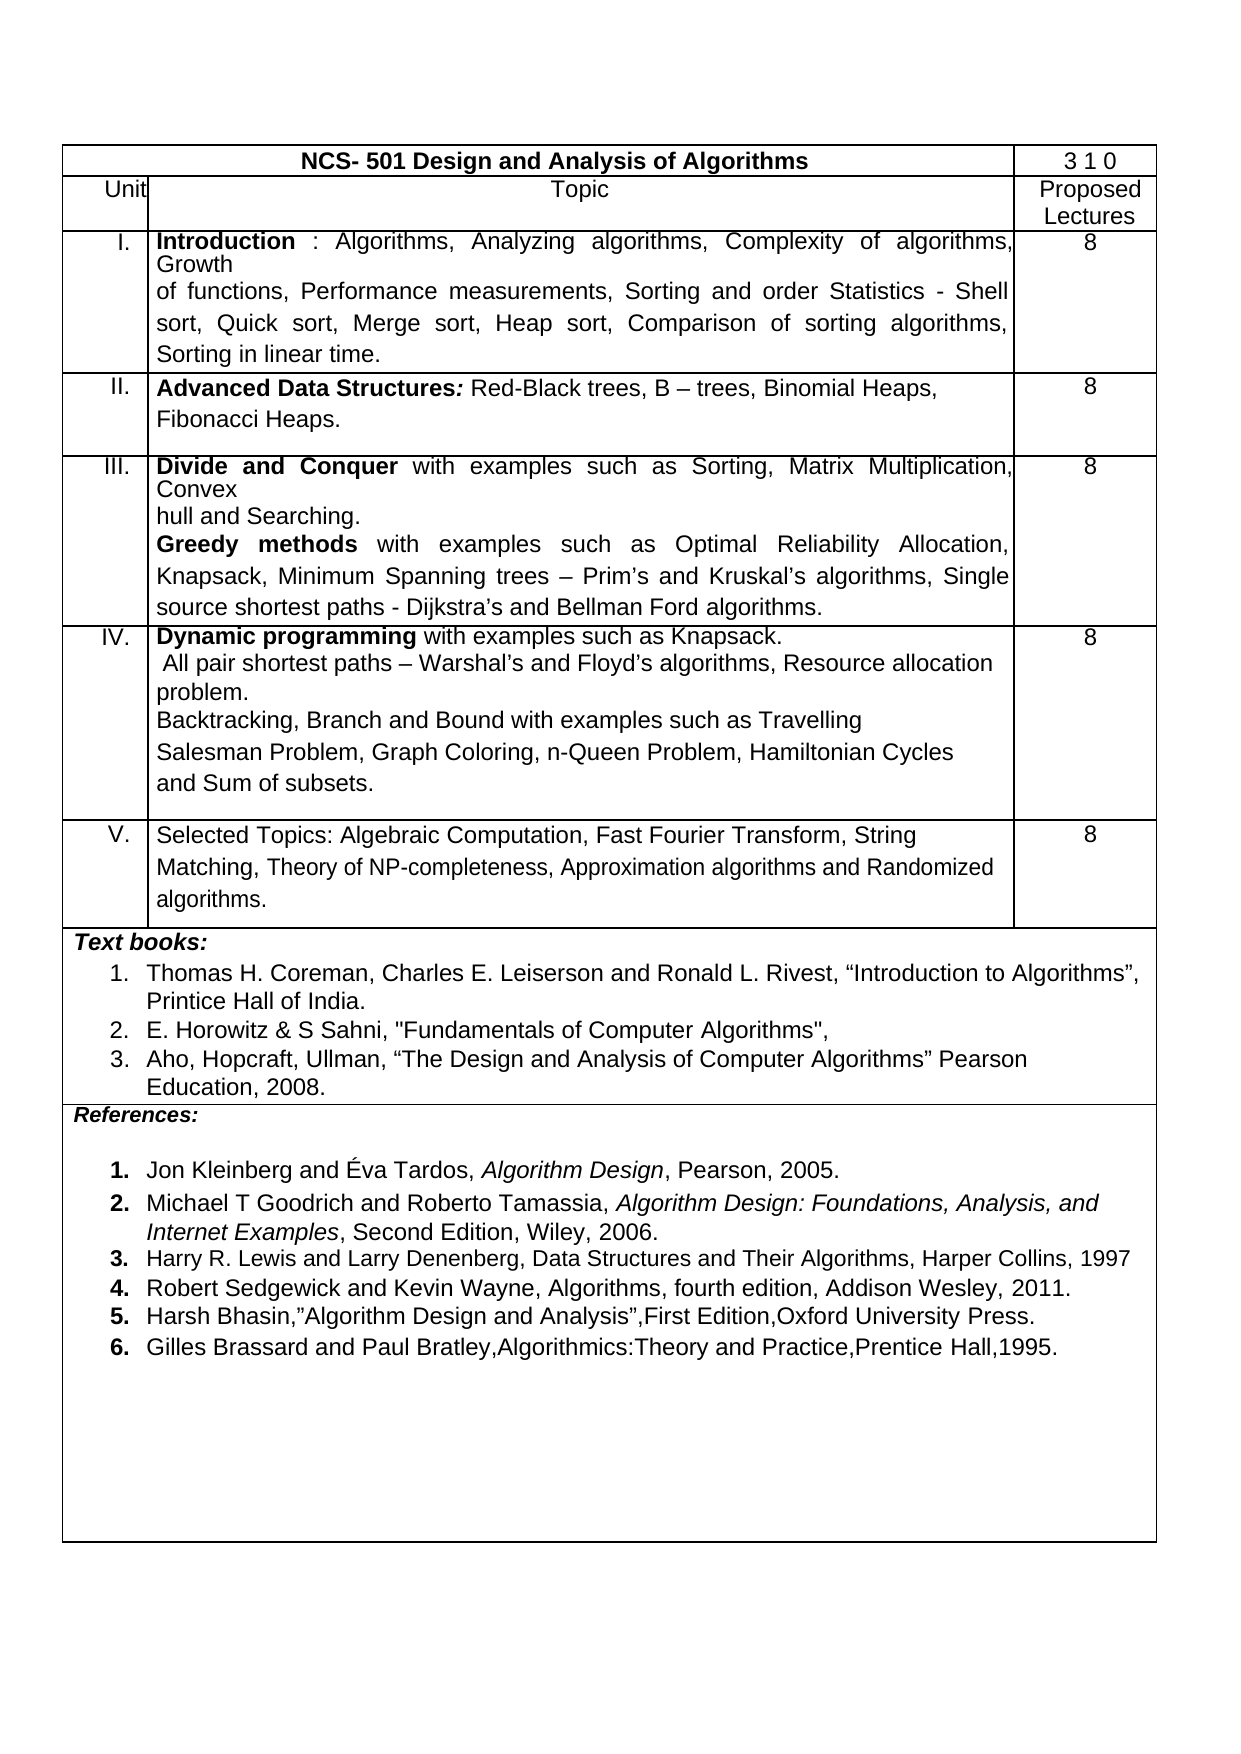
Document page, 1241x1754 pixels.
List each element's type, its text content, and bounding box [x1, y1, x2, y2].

table_cell Selected Topics: Algebraic Computation, Fast Fourier Transform, String Matching, Theory of NP-completeness, Approximation algorithms and Randomized algorithms. [149, 821, 1013, 927]
table_cell V. [63, 821, 147, 927]
table_cell Text books: Thomas H. Coreman, Charles E. Leiserson and Ronald L. Rivest, “Introduction to Algorithms”, Printice Hall of India. E. Horowitz & S Sahni, "Fundamentals of Computer Algorithms", Aho, Hopcraft, Ullman, “The Design and Analysis of Computer Algorithms” Pearson Education, 2008. [63, 929, 1156, 1104]
table_cell Advanced Data Structures: Red-Black trees, B – trees, Binomial Heaps, Fibonacci Heaps. [149, 374, 1013, 455]
table_header 3 1 0 [1015, 146, 1156, 175]
table_cell 8 [1015, 374, 1156, 455]
table_cell Divide and Conquer with examples such as Sorting, Matrix Multiplication, Convex hull and Searching. Greedy methods with examples such as Optimal Reliability Allocation, Knapsack, Minimum Spanning trees – Prim’s and Kruskal’s algorithms, Single source shortest paths - Dijkstra’s and Bellman Ford algorithms. [149, 457, 1013, 625]
table_cell 8 [1015, 821, 1156, 927]
table_cell Topic [149, 177, 1013, 230]
table_cell II. [63, 374, 147, 455]
table_cell 8 [1015, 232, 1156, 372]
table_cell Dynamic programming with examples such as Knapsack. All pair shortest paths – Warshal’s and Floyd’s algorithms, Resource allocation problem. Backtracking, Branch and Bound with examples such as Travelling Salesman Problem, Graph Coloring, n-Queen Problem, Hamiltonian Cycles and Sum of subsets. [149, 627, 1013, 819]
table_header NCS- 501 Design and Analysis of Algorithms [63, 146, 1013, 175]
table_cell Introduction : Algorithms, Analyzing algorithms, Complexity of algorithms, Growth of functions, Performance measurements, Sorting and order Statistics - Shell sort, Quick sort, Merge sort, Heap sort, Comparison of sorting algorithms, Sorting in linear time. [149, 232, 1013, 372]
table_cell References: Jon Kleinberg and Éva Tardos, Algorithm Design, Pearson, 2005. Michael T Goodrich and Roberto Tamassia, Algorithm Design: Foundations, Analysis, and Internet Examples, Second Edition, Wiley, 2006. Harry R. Lewis and Larry Denenberg, Data Structures and Their Algorithms, Harper Collins, 1997 Robert Sedgewick and Kevin Wayne, Algorithms, fourth edition, Addison Wesley, 2011. Harsh Bhasin,”Algorithm Design and Analysis”,First Edition,Oxford University Press. Gilles Brassard and Paul Bratley,Algorithmics:Theory and Practice,Prentice Hall,1995. [63, 1105, 1156, 1541]
table_cell Proposed Lectures [1015, 177, 1156, 230]
table_cell Unit [63, 177, 147, 230]
table_cell III. [63, 457, 147, 625]
table_cell IV. [63, 627, 147, 819]
table_cell 8 [1015, 457, 1156, 625]
table_cell 8 [1015, 627, 1156, 819]
table_cell I. [63, 232, 147, 372]
